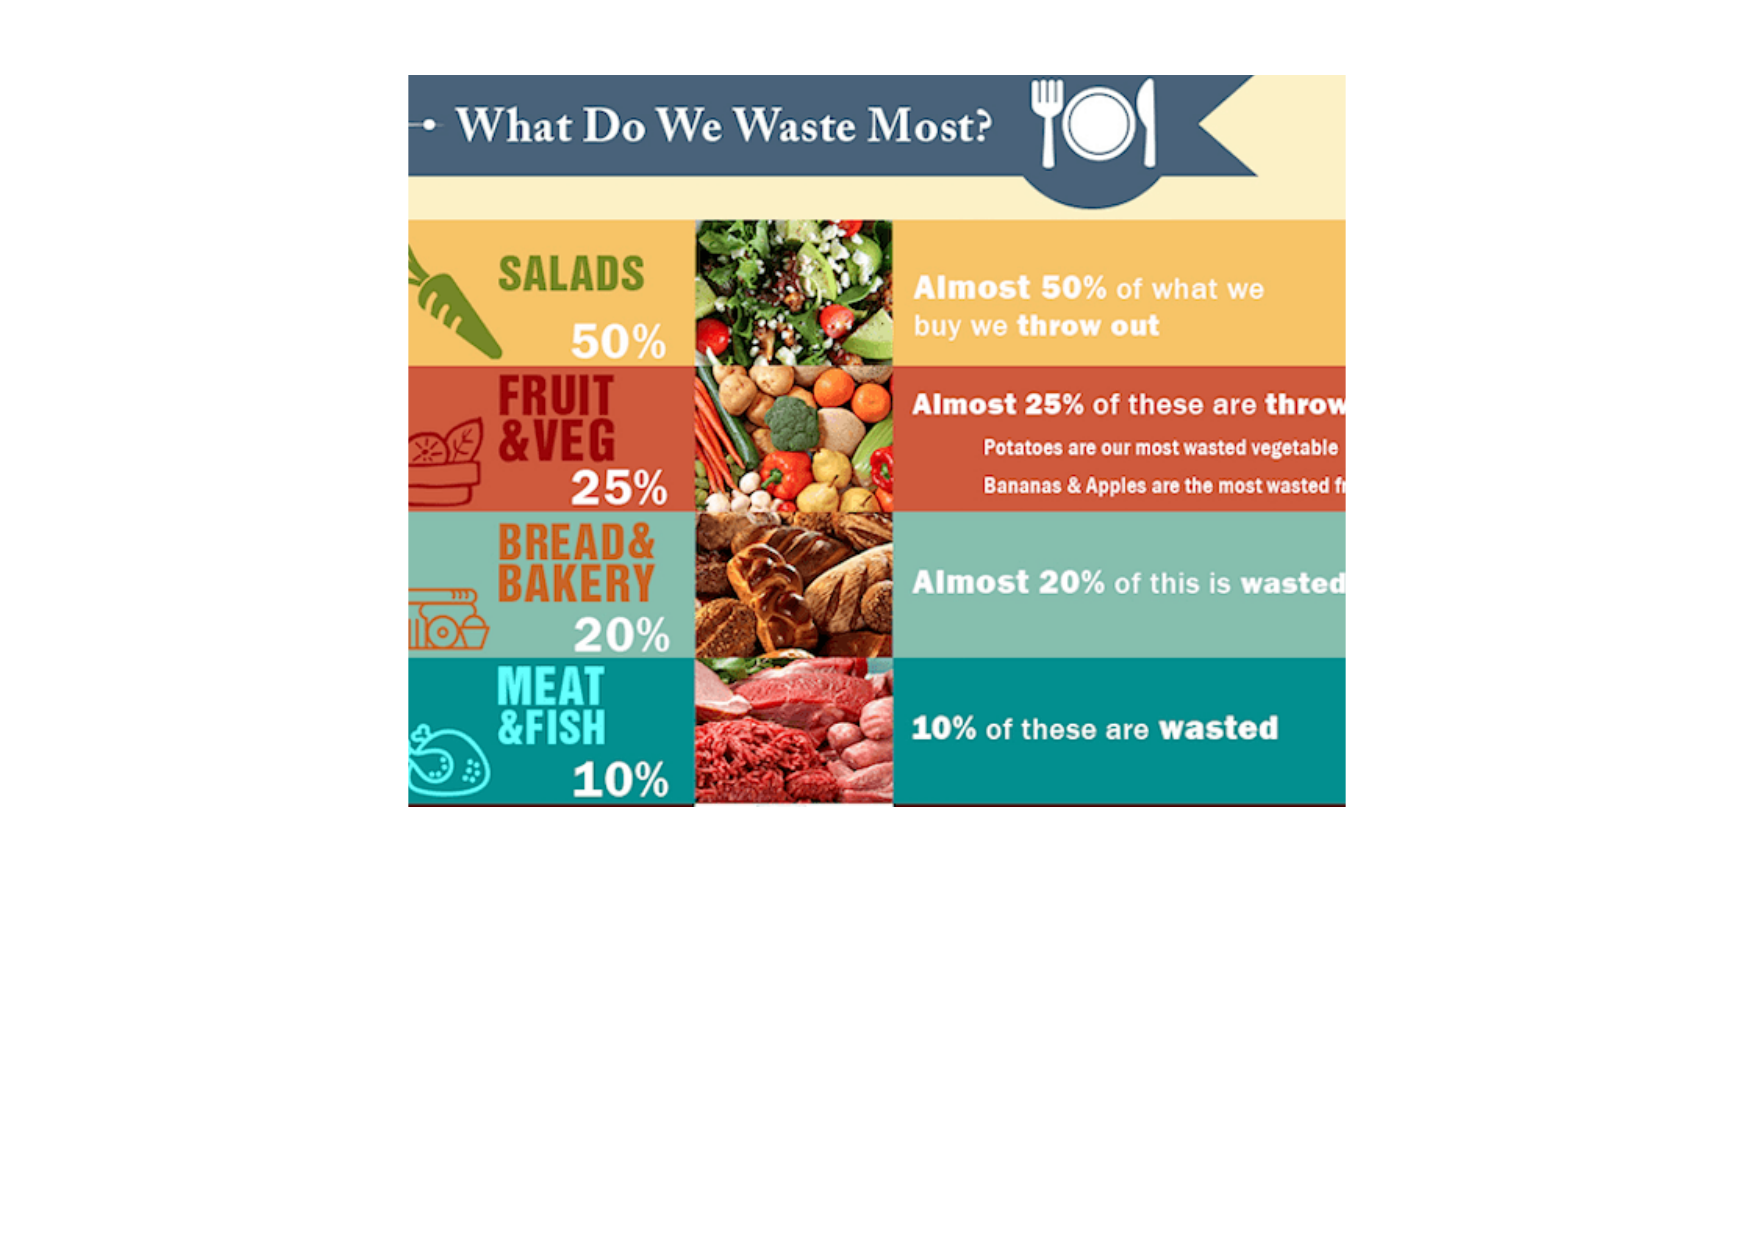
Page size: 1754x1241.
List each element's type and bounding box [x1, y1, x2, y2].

picture [408, 75, 1346, 807]
